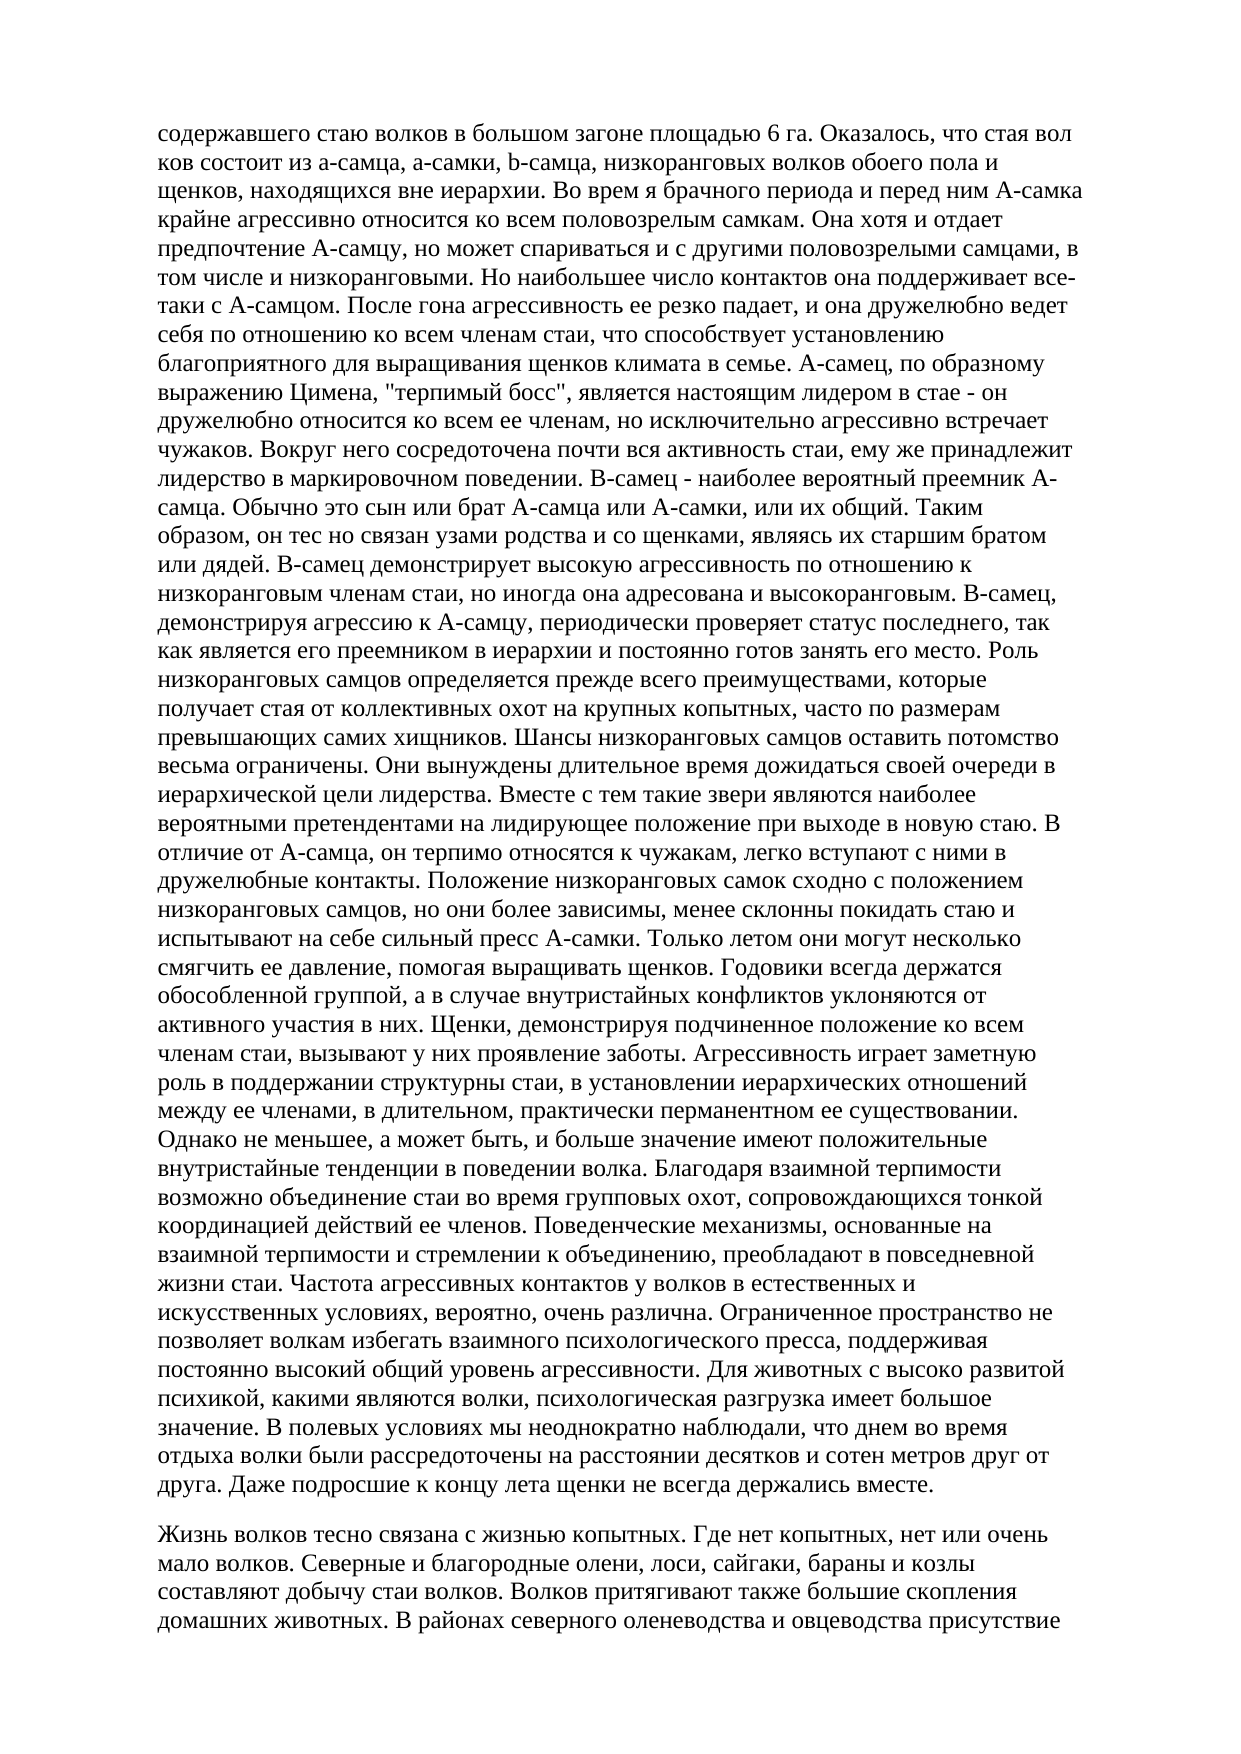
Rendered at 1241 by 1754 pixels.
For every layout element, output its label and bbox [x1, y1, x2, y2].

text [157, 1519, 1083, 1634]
text [157, 118, 1083, 1498]
